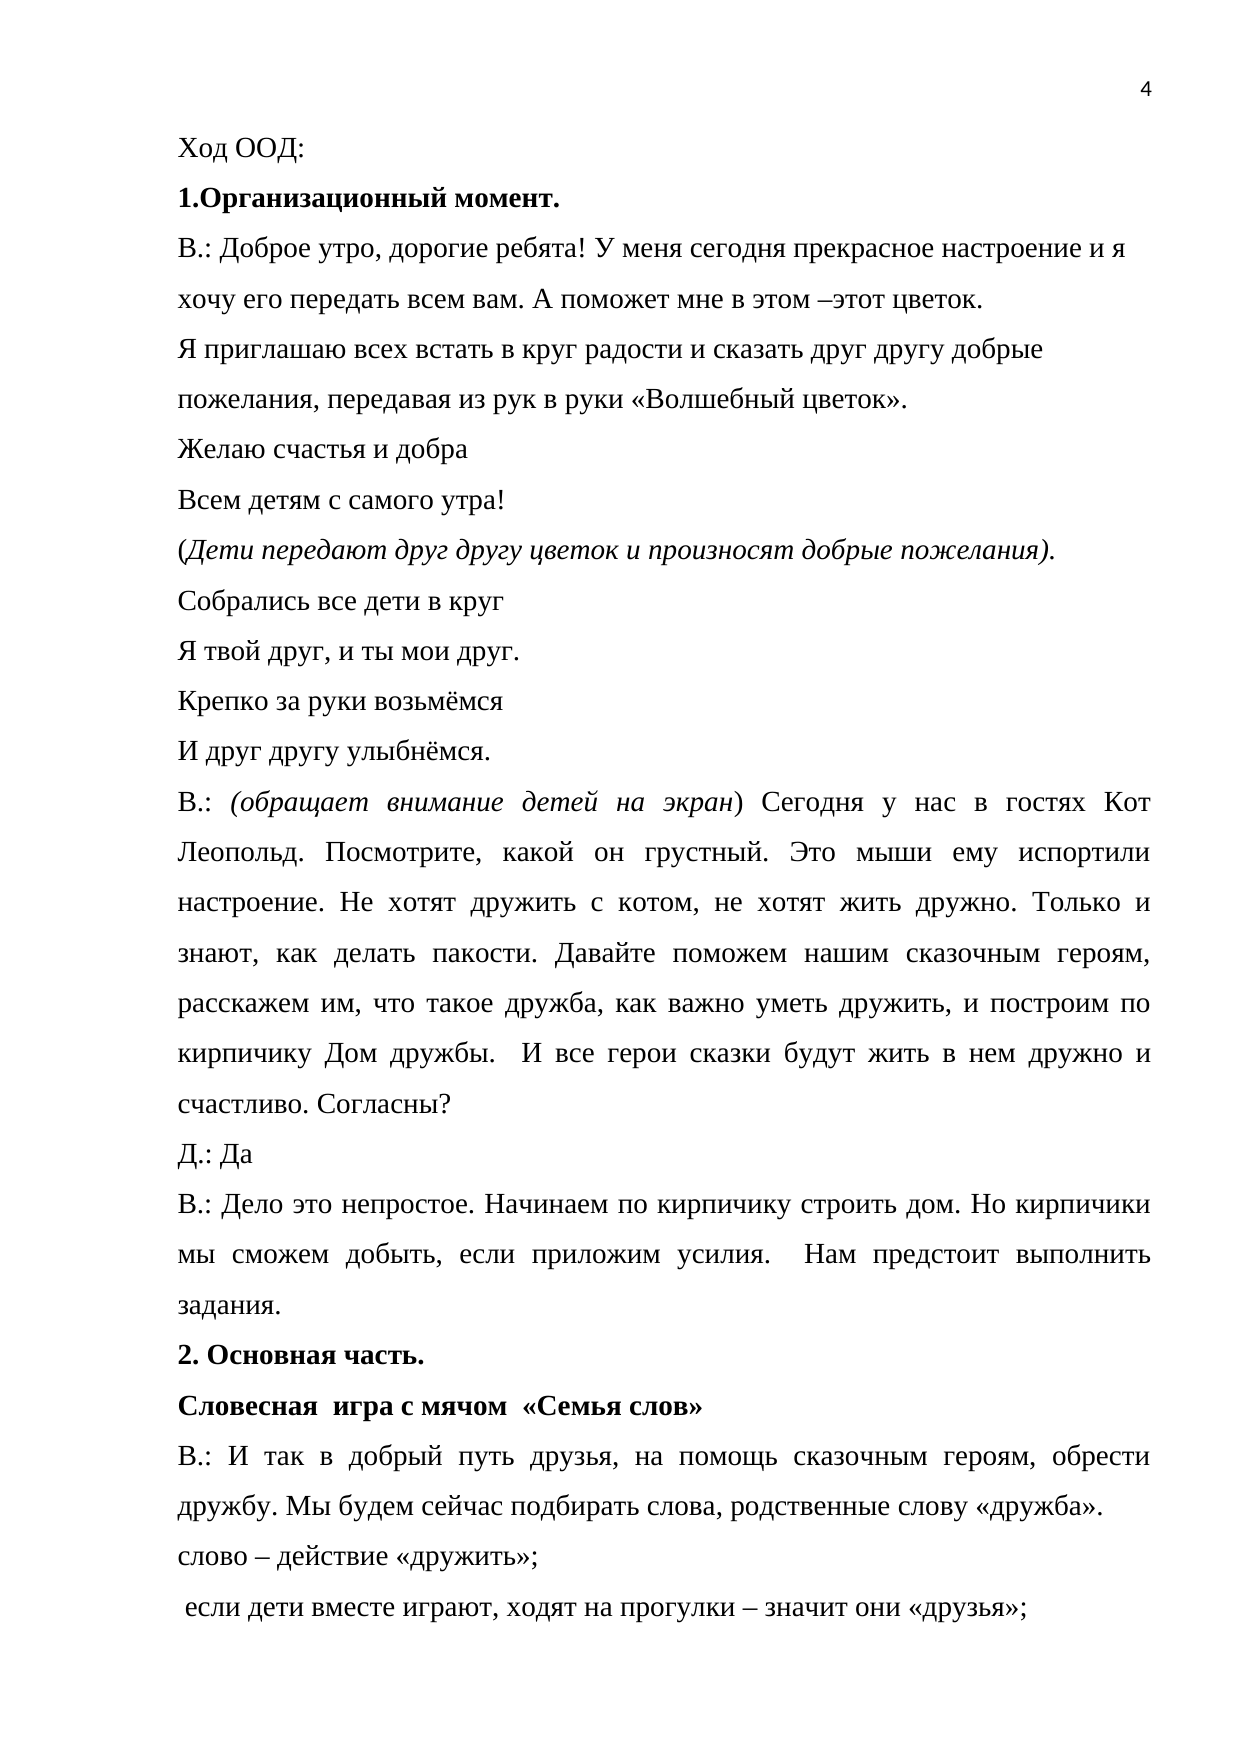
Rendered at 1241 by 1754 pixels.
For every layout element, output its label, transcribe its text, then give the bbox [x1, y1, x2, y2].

text 2. Основная часть. [177, 1337, 1152, 1371]
text В.: Доброе утро, дорогие ребята! У меня сегодня прекрасное настроение и я хочу его передать всем вам. А поможет мне в этом –этот цветок. [177, 230, 1152, 314]
text Ход ООД: [177, 130, 1152, 163]
text В.: И так в добрый путь друзья, на помощь сказочным героям, обрести дружбу. Мы будем сейчас подбирать слова, родственные слову «дружба». [177, 1438, 1152, 1522]
text слово – действие «дружить»; [177, 1538, 1152, 1572]
text Я твой друг, и ты мои друг. [177, 633, 1152, 666]
text Крепко за руки возьмёмся [177, 683, 1152, 717]
text В.: Дело это непростое. Начинаем по кирпичику строить дом. Но кирпичики мы сможем добыть, если приложим усилия. Нам предстоит выполнить задания. [177, 1186, 1152, 1321]
text Словесная игра с мячом «Семья слов» [177, 1388, 1152, 1421]
text И друг другу улыбнёмся. [177, 733, 1152, 767]
text В.: (обращает внимание детей на экран) Сегодня у нас в гостях Кот Леопольд. Посмотрите, какой он грустный. Это мыши ему испортили настроение. Не хотят дружить с котом, не хотят жить дружно. Только и знают, как делать пакости. Давайте поможем нашим сказочным героям, расскажем им, что такое дружба, как важно уметь дружить, и построим по кирпичику Дом дружбы. И все герои сказки будут жить в нем дружно и счастливо. Согласны? [177, 784, 1152, 1119]
text если дети вместе играют, ходят на прогулки – значит они «друзья»; [177, 1589, 1152, 1622]
text Д.: Да [177, 1136, 1152, 1169]
text Желаю счастья и добра [177, 432, 1152, 465]
text Собрались все дети в круг [177, 583, 1152, 616]
text Я приглашаю всех встать в круг радости и сказать друг другу добрые пожелания, передавая из рук в руки «Волшебный цветок». [177, 331, 1152, 415]
text 1.Организационный момент. [177, 180, 1152, 214]
text Всем детям с самого утра! [177, 482, 1152, 516]
text (Дети передают друг другу цветок и произносят добрые пожелания). [177, 532, 1152, 566]
